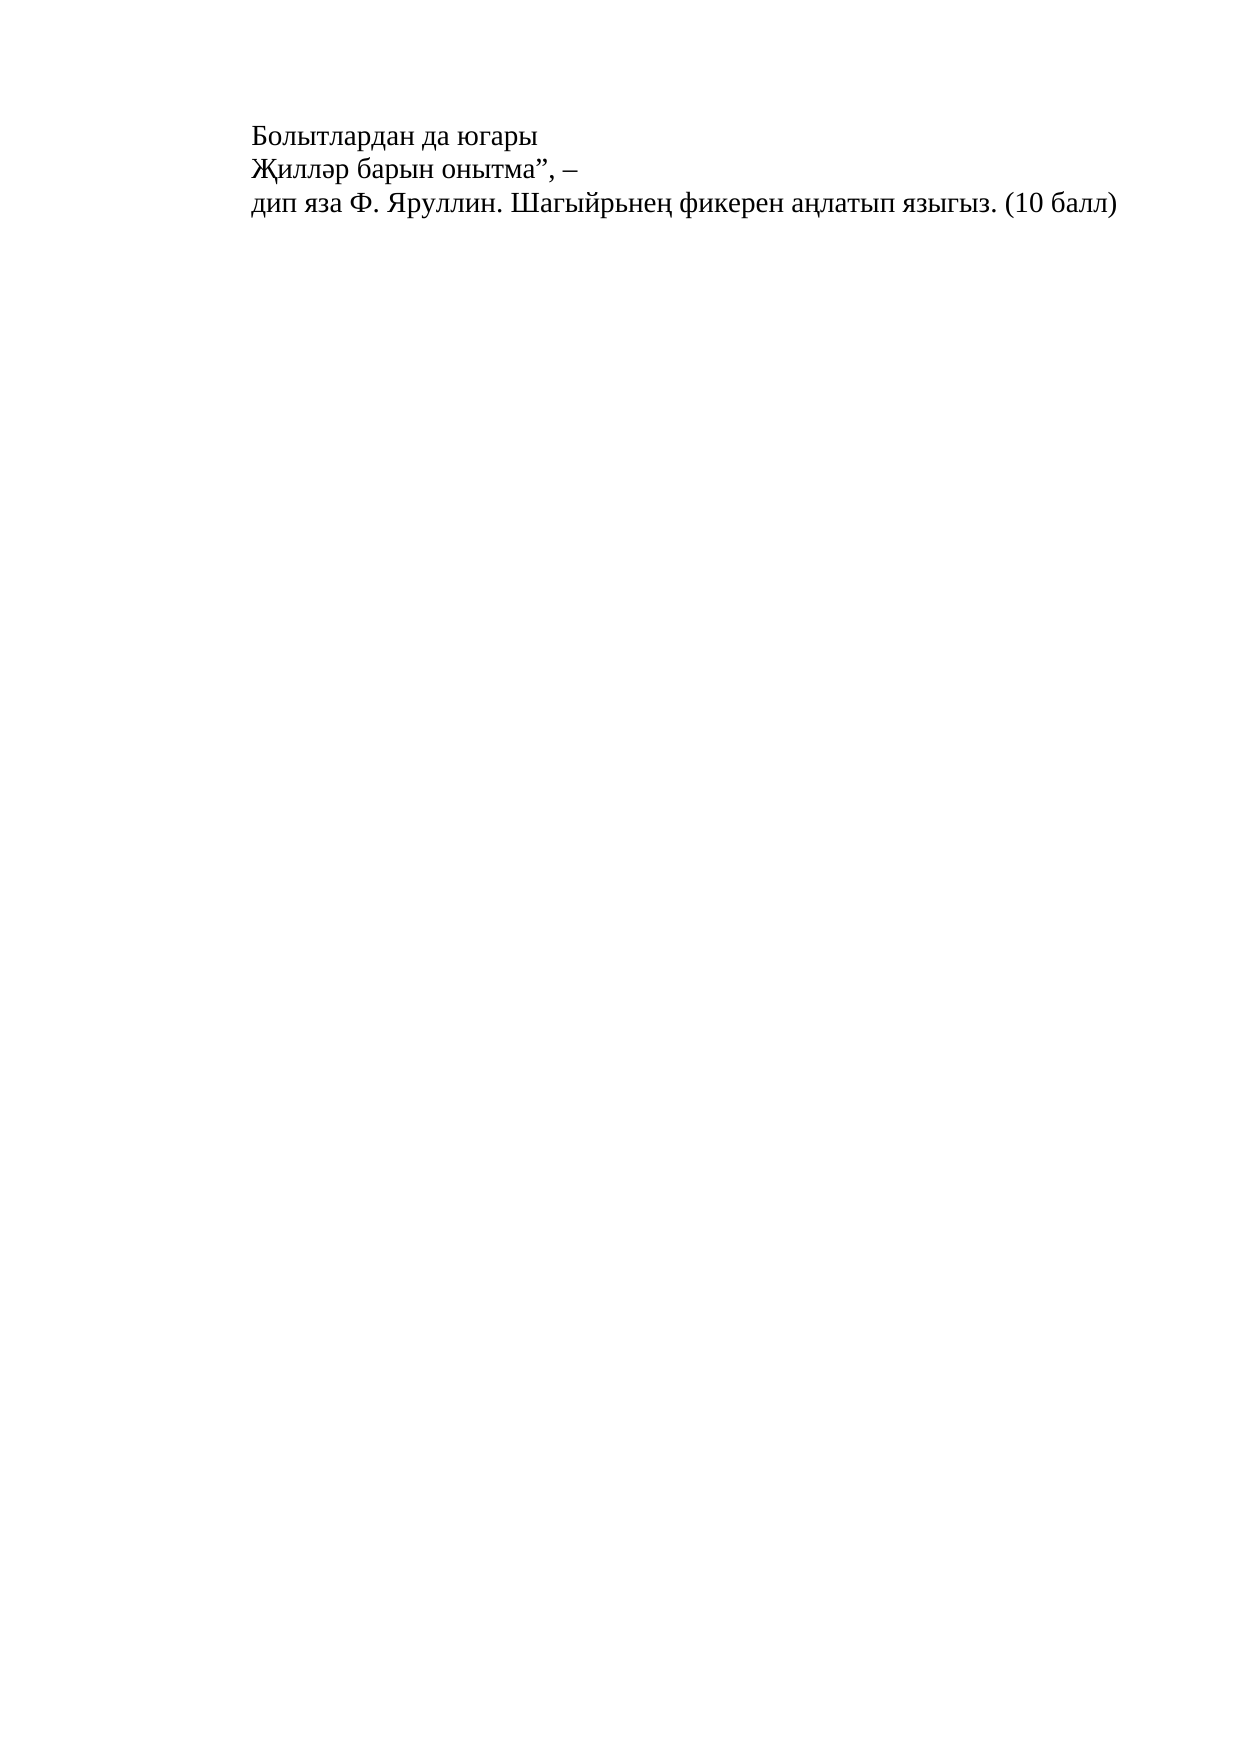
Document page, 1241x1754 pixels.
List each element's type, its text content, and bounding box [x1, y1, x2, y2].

text Болытлардан да югары [177, 118, 1152, 152]
text дип яза Ф. Яруллин. Шагыйрьнең фикерен аңлатып языгыз. (10 балл) [177, 185, 1152, 219]
text Җилләр барын онытма”, – [177, 152, 1152, 185]
